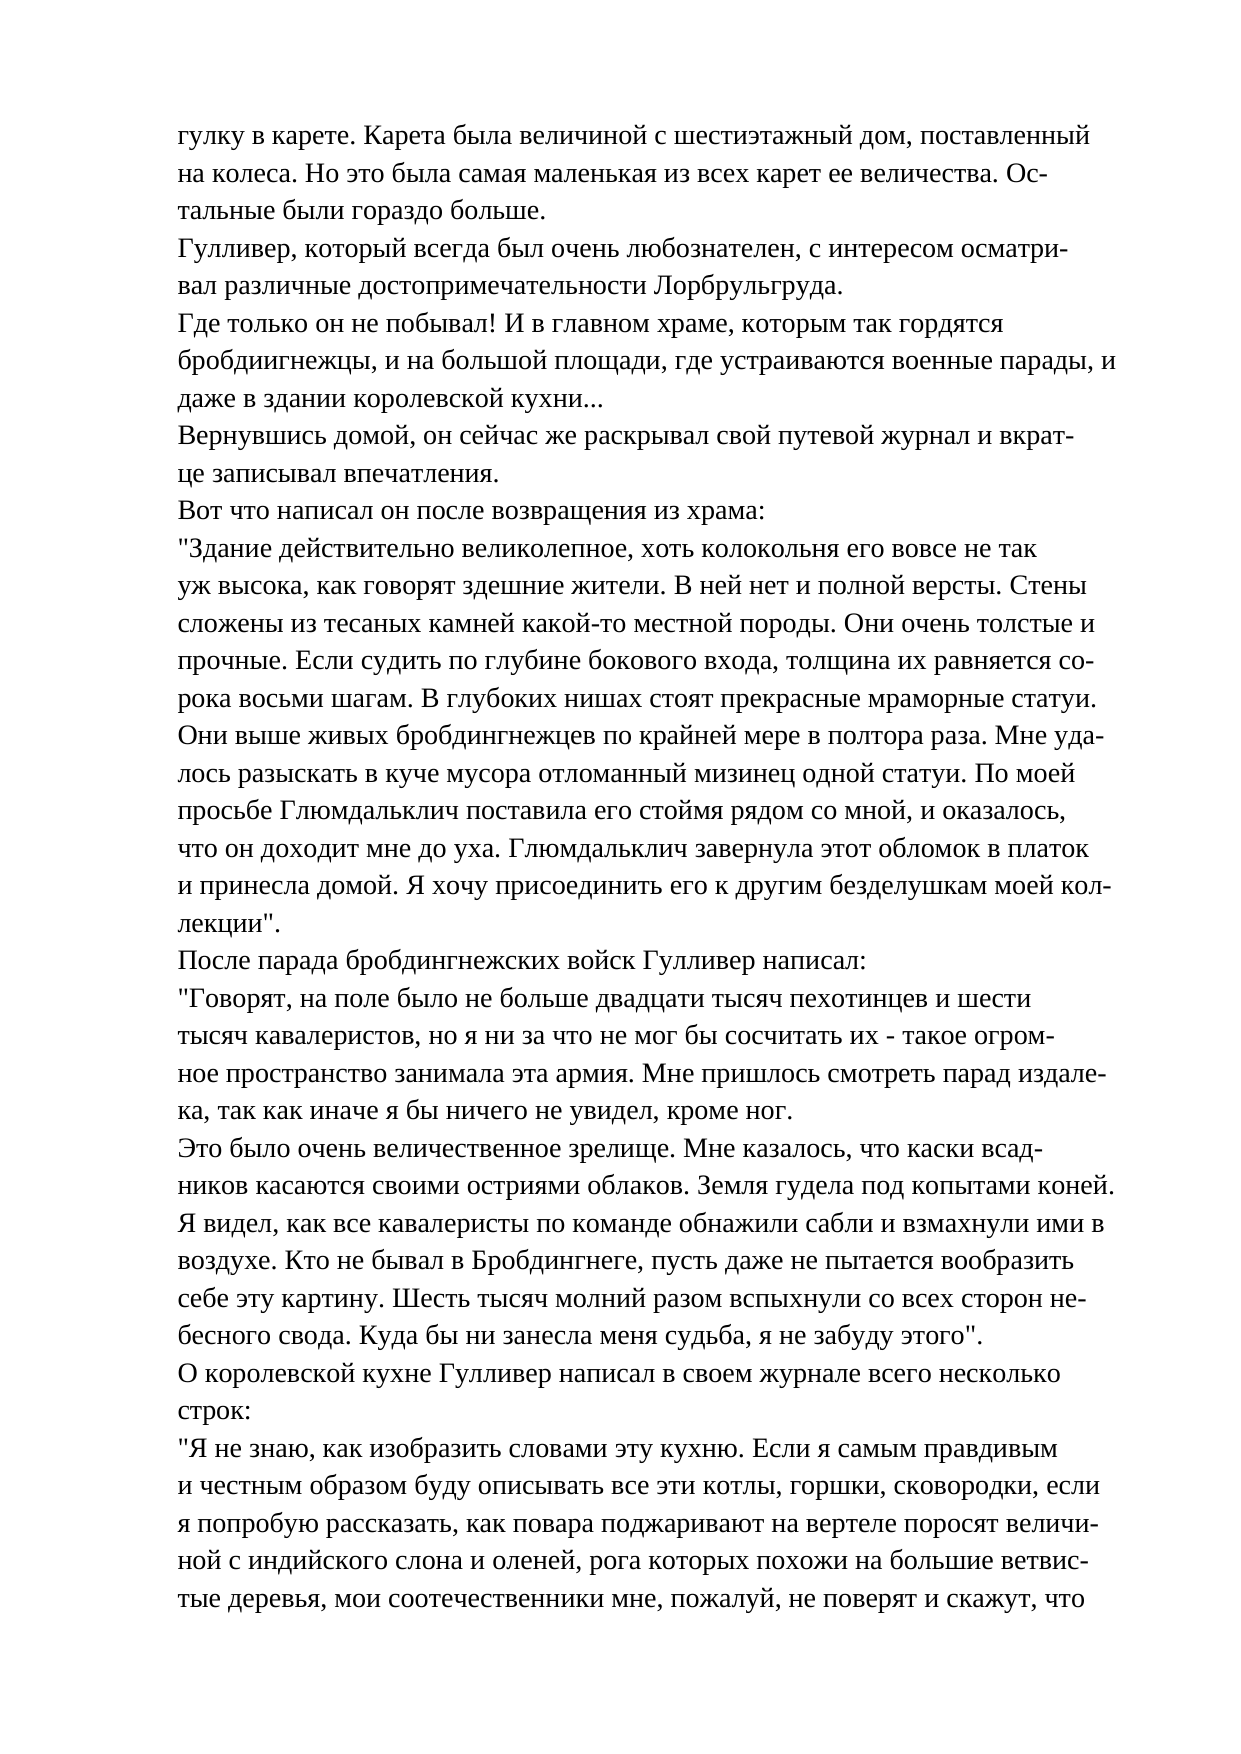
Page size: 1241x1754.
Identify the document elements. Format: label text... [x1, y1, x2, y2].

text бесного свода. Куда бы ни занесла меня судьба, я не забуду этого". [177, 1318, 1152, 1351]
text просьбе Глюмдальклич поставила его стоймя рядом со мной, и оказалось, [177, 793, 1152, 826]
text лекции". [177, 906, 1152, 938]
text це записывал впечатления. [177, 456, 1152, 488]
text бробдиигнежцы, и на большой площади, где устраиваются военные парады, и [177, 343, 1152, 376]
text что он доходит мне до уха. Глюмдальклич завернула этот обломок в платок [177, 831, 1152, 863]
text воздухе. Кто не бывал в Бробдингнеге, пусть даже не пытается вообразить [177, 1243, 1152, 1276]
text Вернувшись домой, он сейчас же раскрывал свой путевой журнал и вкрат- [177, 418, 1152, 451]
text О королевской кухне Гулливер написал в своем журнале всего несколько [177, 1356, 1152, 1388]
text и честным образом буду описывать все эти котлы, горшки, сковородки, если [177, 1468, 1152, 1501]
text ной с индийского слона и оленей, рога которых похожи на большие ветвис- [177, 1543, 1152, 1576]
text даже в здании королевской кухни... [177, 381, 1152, 413]
text и принесла домой. Я хочу присоединить его к другим безделушкам моей кол- [177, 868, 1152, 901]
text "Я не знаю, как изобразить словами эту кухню. Если я самым правдивым [177, 1431, 1152, 1463]
text "Здание действительно великолепное, хоть колокольня его вовсе не так [177, 531, 1152, 563]
text "Говорят, на поле было не больше двадцати тысяч пехотинцев и шести [177, 981, 1152, 1013]
text лось разыскать в куче мусора отломанный мизинец одной статуи. По моей [177, 756, 1152, 788]
text прочные. Если судить по глубине бокового входа, толщина их равняется со- [177, 643, 1152, 676]
text ников касаются своими остриями облаков. Земля гудела под копытами коней. [177, 1168, 1152, 1201]
text вал различные достопримечательности Лорбрульгруда. [177, 268, 1152, 301]
text уж высока, как говорят здешние жители. В ней нет и полной версты. Стены [177, 568, 1152, 601]
text сложены из тесаных камней какой-то местной породы. Они очень толстые и [177, 606, 1152, 638]
text тые деревья, мои соотечественники мне, пожалуй, не поверят и скажут, что [177, 1581, 1152, 1613]
text Гулливер, который всегда был очень любознателен, с интересом осматри- [177, 231, 1152, 263]
text тысяч кавалеристов, но я ни за что не мог бы сосчитать их - такое огром- [177, 1018, 1152, 1051]
text Где только он не побывал! И в главном храме, которым так гордятся [177, 306, 1152, 338]
text гулку в карете. Карета была величиной с шестиэтажный дом, поставленный [177, 118, 1152, 151]
text Это было очень величественное зрелище. Мне казалось, что каски всад- [177, 1131, 1152, 1163]
text рока восьми шагам. В глубоких нишах стоят прекрасные мраморные статуи. [177, 681, 1152, 713]
text ка, так как иначе я бы ничего не увидел, кроме ног. [177, 1093, 1152, 1126]
text Я видел, как все кавалеристы по команде обнажили сабли и взмахнули ими в [177, 1206, 1152, 1238]
text Они выше живых бробдингнежцев по крайней мере в полтора раза. Мне уда- [177, 718, 1152, 751]
text на колеса. Но это была самая маленькая из всех карет ее величества. Ос- [177, 156, 1152, 188]
text ное пространство занимала эта армия. Мне пришлось смотреть парад издале- [177, 1056, 1152, 1088]
text строк: [177, 1393, 1152, 1426]
text Вот что написал он после возвращения из храма: [177, 493, 1152, 526]
text тальные были гораздо больше. [177, 193, 1152, 226]
text я попробую рассказать, как повара поджаривают на вертеле поросят величи- [177, 1506, 1152, 1538]
text После парада бробдингнежских войск Гулливер написал: [177, 943, 1152, 976]
text себе эту картину. Шесть тысяч молний разом вспыхнули со всех сторон не- [177, 1281, 1152, 1313]
